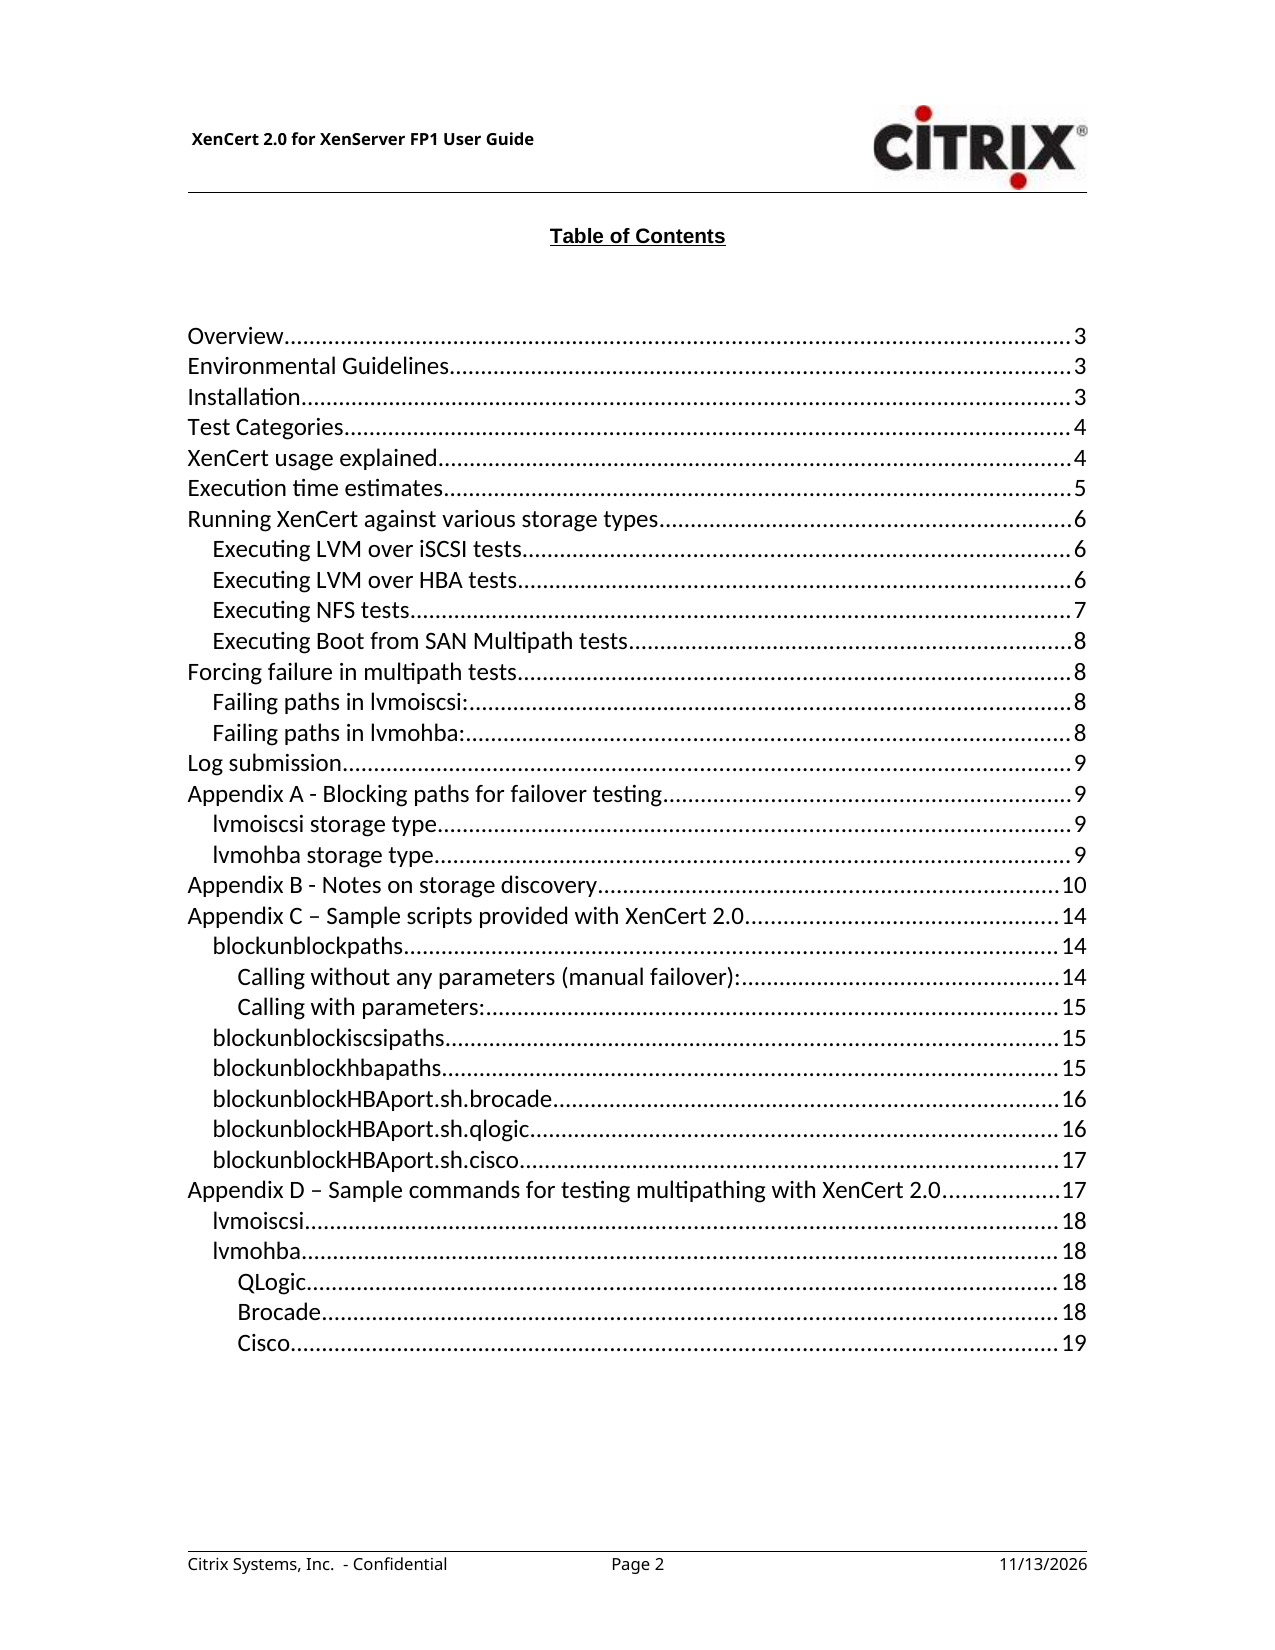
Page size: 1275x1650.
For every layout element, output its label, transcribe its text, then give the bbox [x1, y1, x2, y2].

text Executing LVM over HBA tests 6 [212, 564, 1087, 594]
text lvmoiscsi storage type 9 [212, 808, 1087, 839]
text Test Categories 4 [187, 411, 1087, 442]
text XenCert usage explained 4 [187, 442, 1087, 472]
text Cisco 19 [237, 1327, 1087, 1358]
picture [873, 105, 1088, 190]
text Appendix C – Sample scripts provided with XenCert 2.0 14 [187, 900, 1087, 930]
text Executing Boot from SAN Multipath tests 8 [212, 625, 1087, 656]
text blockunblockhbapaths 15 [212, 1052, 1087, 1083]
text Overview 3 [187, 320, 1087, 350]
text Table of Contents [187, 224, 1087, 248]
text Environmental Guidelines 3 [187, 350, 1087, 381]
text blockunblockHBAport.sh.qlogic 16 [212, 1113, 1087, 1144]
text Failing paths in lvmoiscsi: 8 [212, 686, 1087, 717]
text Appendix B - Notes on storage discovery 10 [187, 869, 1087, 900]
text Brocade 18 [237, 1297, 1087, 1327]
text QLogic 18 [237, 1266, 1087, 1297]
text Execution time estimates 5 [187, 472, 1087, 503]
text blockunblockiscsipaths 15 [212, 1022, 1087, 1052]
text Calling with parameters: 15 [237, 991, 1087, 1022]
text Installation 3 [187, 381, 1087, 411]
text lvmohba 18 [212, 1236, 1087, 1266]
text blockunblockpaths 14 [212, 930, 1087, 961]
text Appendix D – Sample commands for testing multipathing with XenCert 2.0 17 [187, 1174, 1087, 1205]
text Running XenCert against various storage types 6 [187, 503, 1087, 533]
text Log submission 9 [187, 747, 1087, 778]
text Executing NFS tests 7 [212, 594, 1087, 625]
text Appendix A - Blocking paths for failover testing 9 [187, 778, 1087, 808]
text lvmoiscsi 18 [212, 1205, 1087, 1236]
text blockunblockHBAport.sh.brocade 16 [212, 1083, 1087, 1113]
text Failing paths in lvmohba: 8 [212, 717, 1087, 747]
text lvmohba storage type 9 [212, 839, 1087, 869]
text Forcing failure in multipath tests 8 [187, 656, 1087, 686]
text blockunblockHBAport.sh.cisco 17 [212, 1144, 1087, 1174]
text Calling without any parameters (manual failover): 14 [237, 961, 1087, 991]
text Executing LVM over iSCSI tests 6 [212, 533, 1087, 564]
